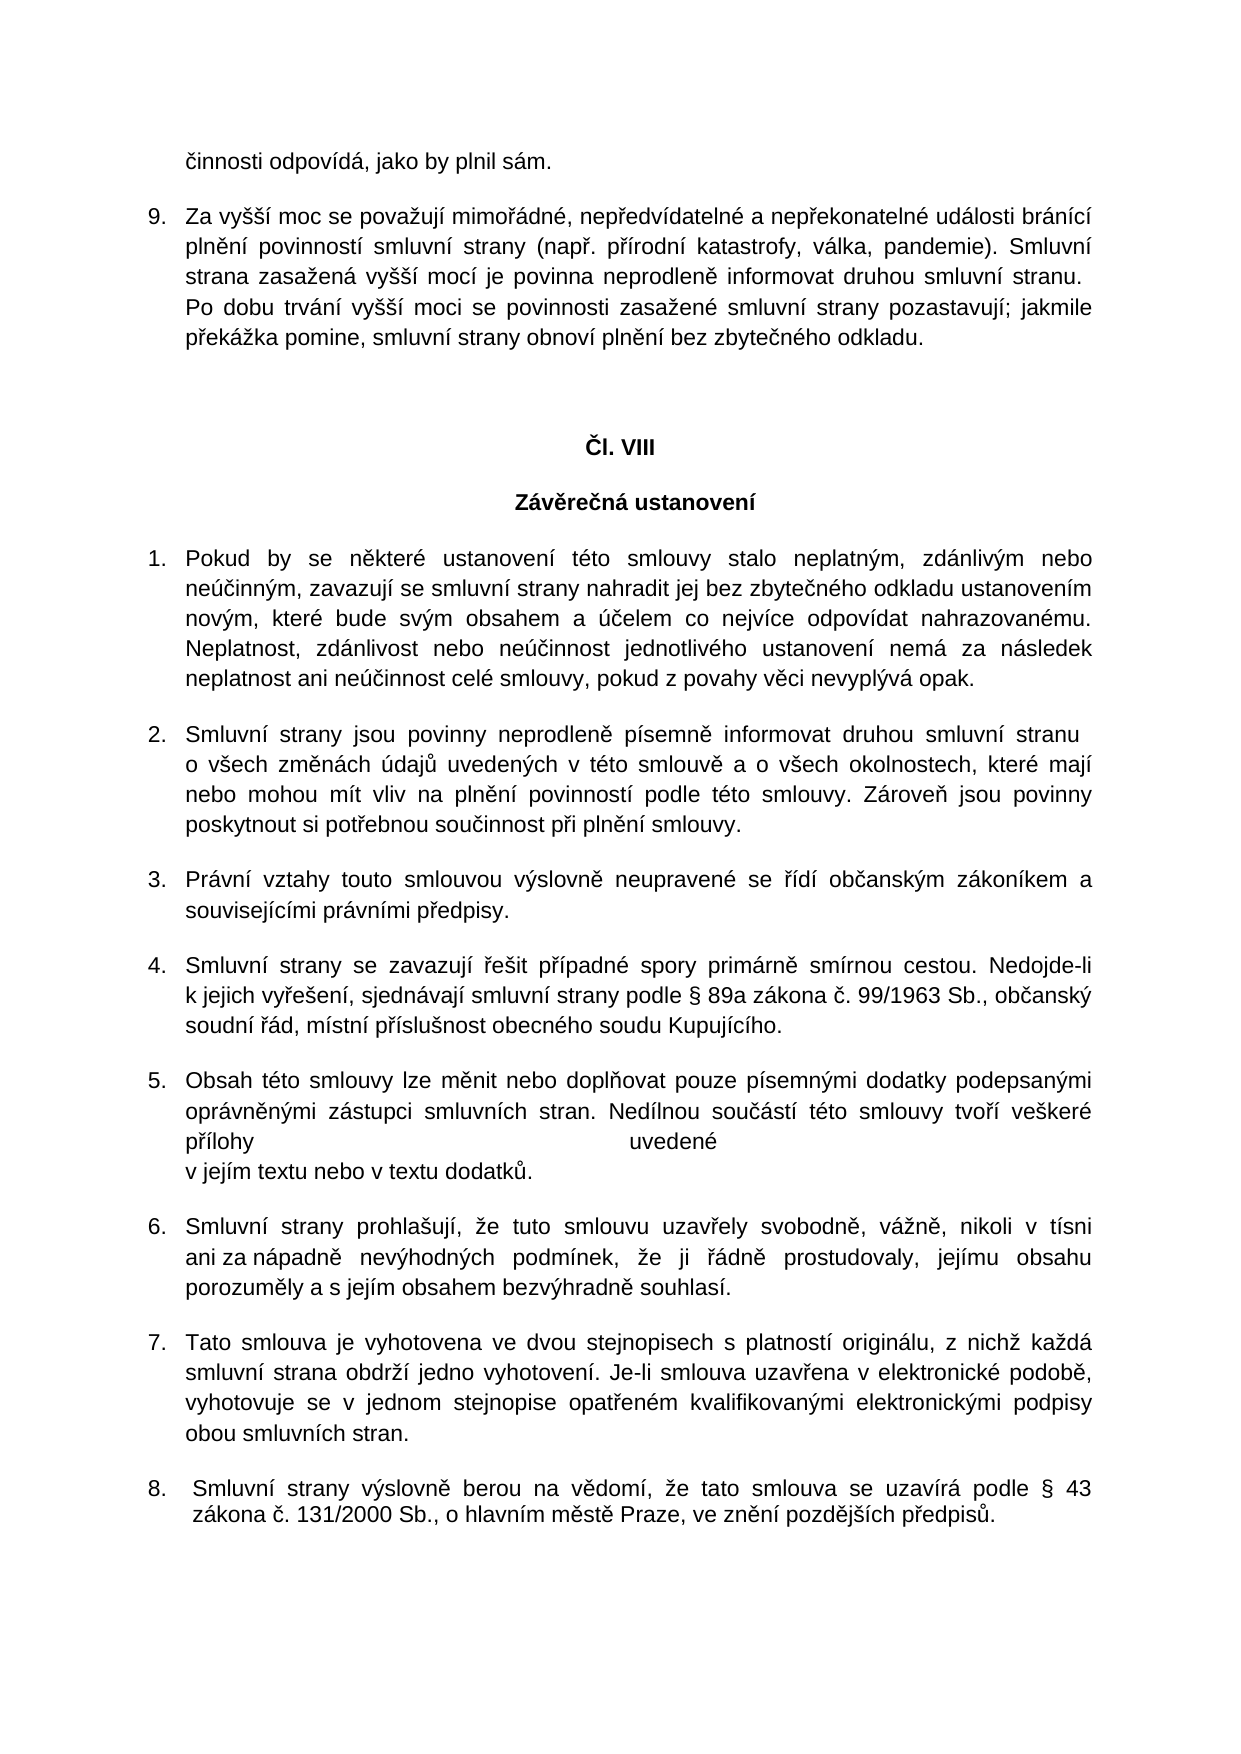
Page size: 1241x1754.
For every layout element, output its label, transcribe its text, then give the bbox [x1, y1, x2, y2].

text Závěrečná ustanovení [177, 489, 1093, 516]
list Smluvní strany prohlašují, že tuto smlouvu uzavřely svobodně, vážně, nikoli v tísni ani za nápadně nevýhodných podmínek, že ji řádně prostudovaly, jejímu obsahu porozuměly a s jejím obsahem bezvýhradně souhlasí. [148, 1213, 1093, 1300]
list Tato smlouva je vyhotovena ve dvou stejnopisech s platností originálu, z nichž každá smluvní strana obdrží jedno vyhotovení. Je-li smlouva uzavřena v elektronické podobě, vyhotovuje se v jednom stejnopise opatřeném kvalifikovanými elektronickými podpisy obou smluvních stran. [148, 1329, 1093, 1446]
list Smluvní strany se zavazují řešit případné spory primárně smírnou cestou. Nedojde-li k jejich vyřešení, sjednávají smluvní strany podle § 89a zákona č. 99/1963 Sb., občanský soudní řád, místní příslušnost obecného soudu Kupujícího. [148, 952, 1093, 1038]
list Za vyšší moc se považují mimořádné, nepředvídatelné a nepřekonatelné události bránící plnění povinností smluvní strany (např. přírodní katastrofy, válka, pandemie). Smluvní strana zasažená vyšší mocí je povinna neprodleně informovat druhou smluvní stranu. Po dobu trvání vyšší moci se povinnosti zasažené smluvní strany pozastavují; jakmile překážka pomine, smluvní strany obnoví plnění bez zbytečného odkladu. [148, 203, 1093, 350]
text Čl. VIII [148, 434, 1093, 460]
list Smluvní strany výslovně berou na vědomí, že tato smlouva se uzavírá podle § 43 zákona č. 131/2000 Sb., o hlavním městě Praze, ve znění pozdějších předpisů. [148, 1475, 1093, 1527]
list Právní vztahy touto smlouvou výslovně neupravené se řídí občanským zákoníkem a souvisejícími právními předpisy. [148, 866, 1093, 923]
list Pokud by se některé ustanovení této smlouvy stalo neplatným, zdánlivým nebo neúčinným, zavazují se smluvní strany nahradit jej bez zbytečného odkladu ustanovením novým, které bude svým obsahem a účelem co nejvíce odpovídat nahrazovanému. Neplatnost, zdánlivost nebo neúčinnost jednotlivého ustanovení nemá za následek neplatnost ani neúčinnost celé smlouvy, pokud z povahy věci nevyplývá opak. [148, 544, 1093, 692]
list Smluvní strany jsou povinny neprodleně písemně informovat druhou smluvní stranu o všech změnách údajů uvedených v této smlouvě a o všech okolnostech, které mají nebo mohou mít vliv na plnění povinností podle této smlouvy. Zároveň jsou povinny poskytnout si potřebnou součinnost při plnění smlouvy. [148, 721, 1093, 837]
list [148, 148, 1093, 174]
list Obsah této smlouvy lze měnit nebo doplňovat pouze písemnými dodatky podepsanými oprávněnými zástupci smluvních stran. Nedílnou součástí této smlouvy tvoří veškeré přílohy uvedené v jejím textu nebo v textu dodatků. [148, 1067, 1093, 1184]
